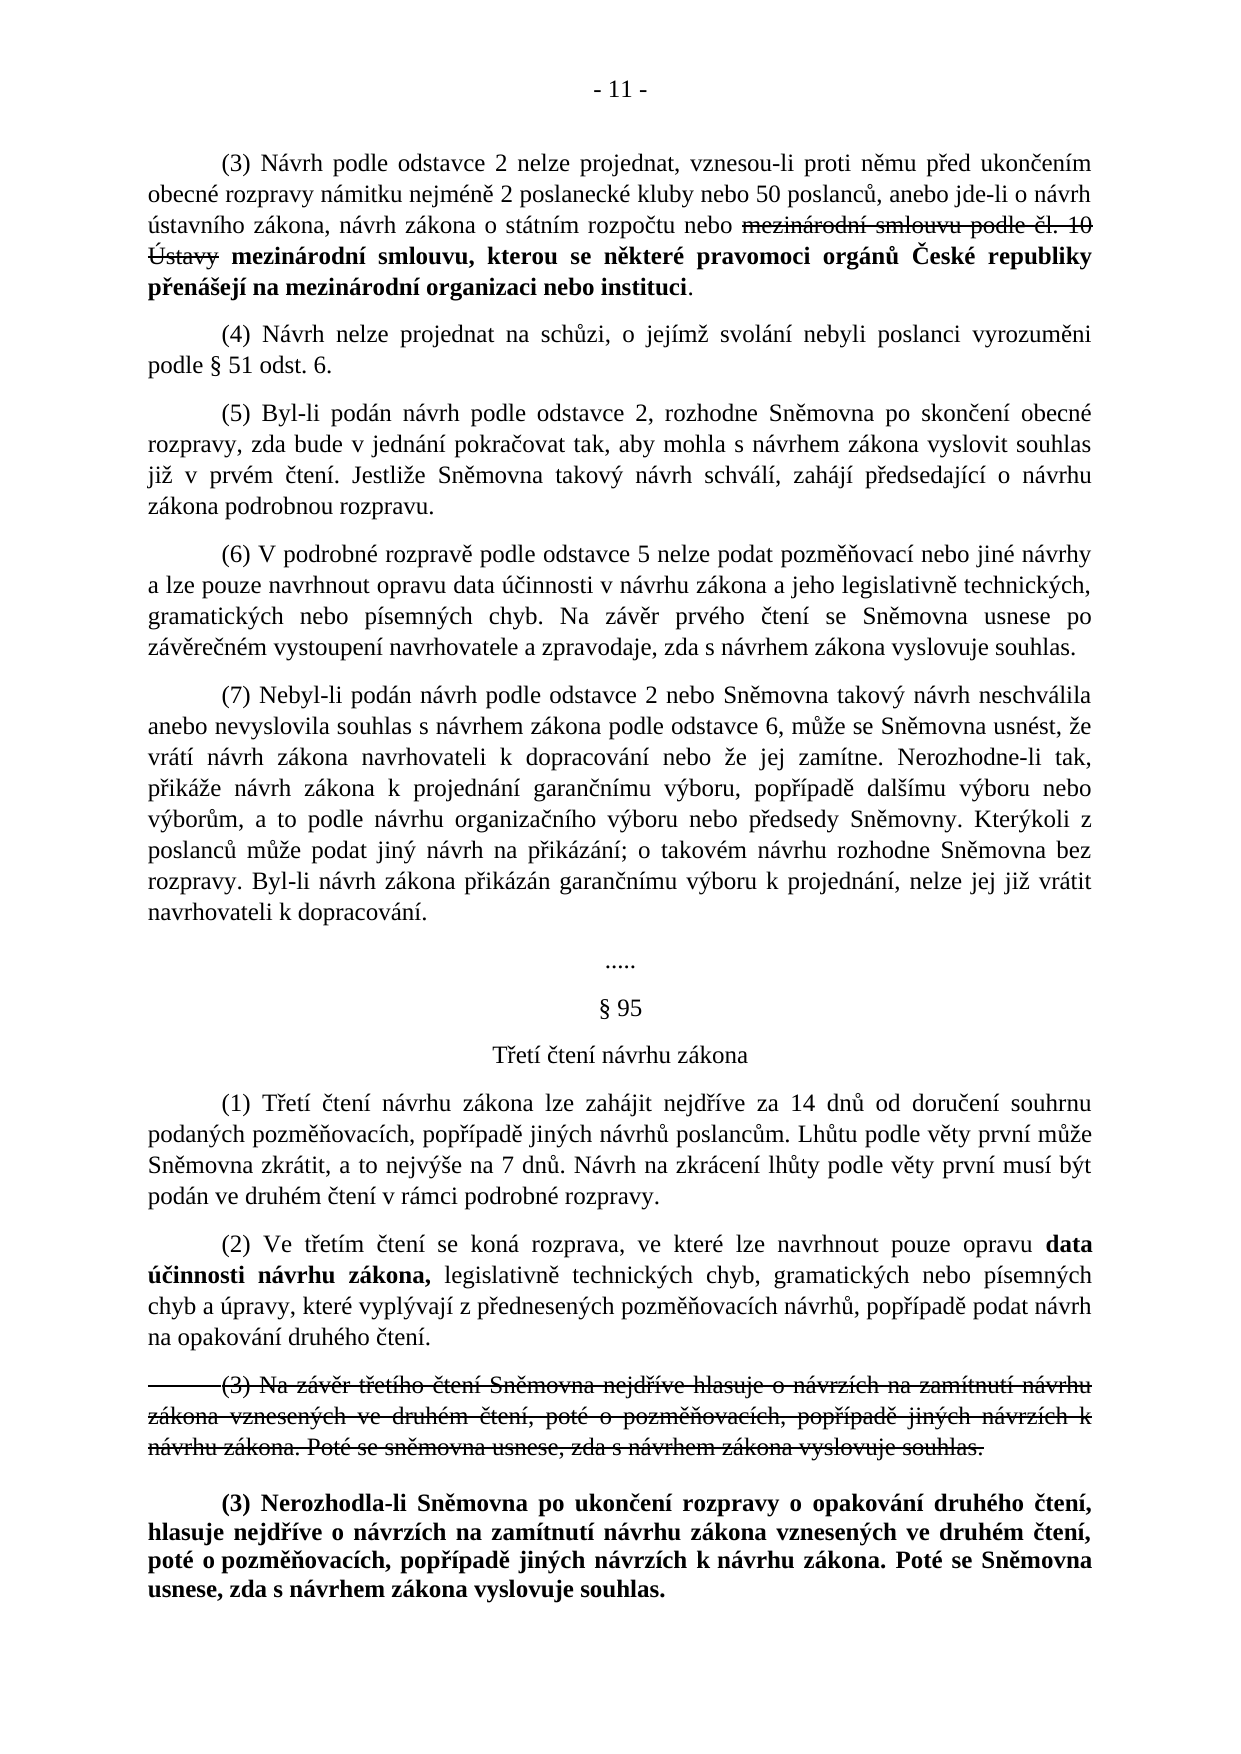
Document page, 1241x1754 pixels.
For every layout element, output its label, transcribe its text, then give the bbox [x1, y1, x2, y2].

text (2) Ve třetím čtení se koná rozprava, ve které lze navrhnout pouze opravu data účinnosti návrhu zákona, legislativně technických chyb, gramatických nebo písemných chyb a úpravy, které vyplývají z přednesených pozměňovacích návrhů, popřípadě podat návrh na opakování druhého čtení. [148, 1229, 1093, 1351]
text (3) Na závěr třetího čtení Sněmovna nejdříve hlasuje o návrzích na zamítnutí návrhu zákona vznesených ve druhém čtení, poté o pozměňovacích, popřípadě jiných návrzích k návrhu zákona. Poté se sněmovna usnese, zda s návrhem zákona vyslovuje souhlas. [148, 1370, 1093, 1461]
text (3) Návrh podle odstavce 2 nelze projednat, vznesou-li proti němu před ukončením obecné rozpravy námitku nejméně 2 poslanecké kluby nebo 50 poslanců, anebo jde-li o návrh ústavního zákona, návrh zákona o státním rozpočtu nebo mezinárodní smlouvu podle čl. 10 Ústavy mezinárodní smlouvu, kterou se některé pravomoci orgánů České republiky přenášejí na mezinárodní organizaci nebo instituci. [148, 148, 1093, 301]
text (1) Třetí čtení návrhu zákona lze zahájit nejdříve za 14 dnů od doručení souhrnu podaných pozměňovacích, popřípadě jiných návrhů poslancům. Lhůtu podle věty první může Sněmovna zkrátit, a to nejvýše na 7 dnů. Návrh na zkrácení lhůty podle věty první musí být podán ve druhém čtení v rámci podrobné rozpravy. [148, 1088, 1093, 1210]
text Třetí čtení návrhu zákona [148, 1040, 1093, 1069]
text § 95 [148, 993, 1093, 1021]
text ..... [148, 945, 1093, 974]
text (3) Nerozhodla-li Sněmovna po ukončení rozpravy o opakování druhého čtení, hlasuje nejdříve o návrzích na zamítnutí návrhu zákona vznesených ve druhém čtení, poté o pozměňovacích, popřípadě jiných návrzích k návrhu zákona. Poté se Sněmovna usnese, zda s návrhem zákona vyslovuje souhlas. [148, 1488, 1093, 1603]
text (4) Návrh nelze projednat na schůzi, o jejímž svolání nebyli poslanci vyrozuměni podle § 51 odst. 6. [148, 319, 1093, 379]
text (5) Byl-li podán návrh podle odstavce 2, rozhodne Sněmovna po skončení obecné rozpravy, zda bude v jednání pokračovat tak, aby mohla s návrhem zákona vyslovit souhlas již v prvém čtení. Jestliže Sněmovna takový návrh schválí, zahájí předsedající o návrhu zákona podrobnou rozpravu. [148, 398, 1093, 520]
text (7) Nebyl-li podán návrh podle odstavce 2 nebo Sněmovna takový návrh neschválila anebo nevyslovila souhlas s návrhem zákona podle odstavce 6, může se Sněmovna usnést, že vrátí návrh zákona navrhovateli k dopracování nebo že jej zamítne. Nerozhodne-li tak, přikáže návrh zákona k projednání garančnímu výboru, popřípadě dalšímu výboru nebo výborům, a to podle návrhu organizačního výboru nebo předsedy Sněmovny. Kterýkoli z poslanců může podat jiný návrh na přikázání; o takovém návrhu rozhodne Sněmovna bez rozpravy. Byl-li návrh zákona přikázán garančnímu výboru k projednání, nelze jej již vrátit navrhovateli k dopracování. [148, 680, 1093, 926]
text (6) V podrobné rozpravě podle odstavce 5 nelze podat pozměňovací nebo jiné návrhy a lze pouze navrhnout opravu data účinnosti v návrhu zákona a jeho legislativně technických, gramatických nebo písemných chyb. Na závěr prvého čtení se Sněmovna usnese po závěrečném vystoupení navrhovatele a zpravodaje, zda s návrhem zákona vyslovuje souhlas. [148, 539, 1093, 661]
